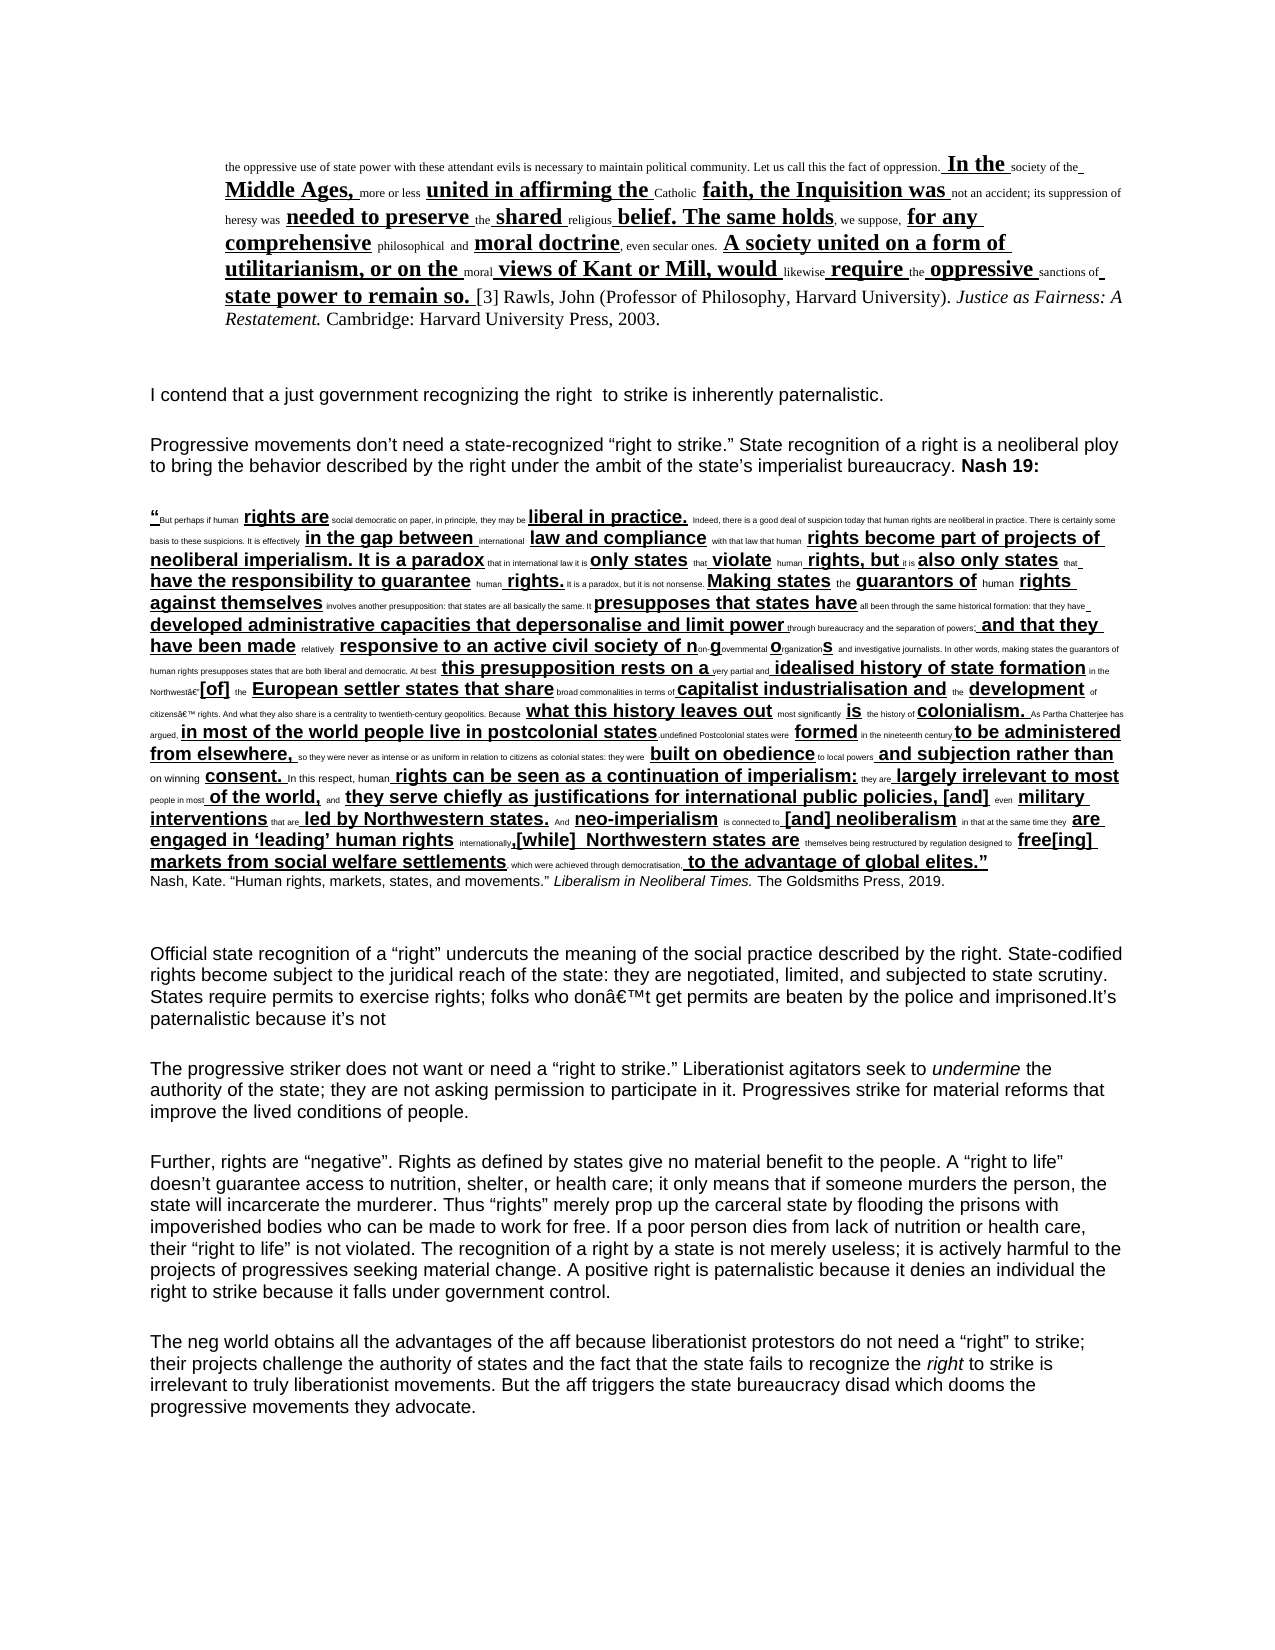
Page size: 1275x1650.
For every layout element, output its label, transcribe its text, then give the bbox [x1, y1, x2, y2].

text Further, rights are “negative”. Rights as defined by states give no material benefit to the people. A “right to life” doesn’t guarantee access to nutrition, shelter, or health care; it only means that if someone murders the person, the state will incarcerate the murderer. Thus “rights” merely prop up the carceral state by flooding the prisons with impoverished bodies who can be made to work for free. If a poor person dies from lack of nutrition or health care, their “right to life” is not violated. The recognition of a right by a state is not merely useless; it is actively harmful to the projects of progressives seeking material change. A positive right is paternalistic because it denies an individual the right to strike because it falls under government control. [150, 1151, 1125, 1302]
text I contend that a just government recognizing the right to strike is inherently paternalistic. [150, 383, 1125, 405]
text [225, 150, 1125, 330]
text Official state recognition of a “right” undercuts the meaning of the social practice described by the right. State-codified rights become subject to the juridical reach of the state: they are negotiated, limited, and subjected to state scrutiny. States require permits to exercise rights; folks who donâ€™t get permits are beaten by the police and imprisoned.It’s paternalistic because it’s not [150, 943, 1125, 1029]
text “But perhaps if human rights are social democratic on paper, in principle, they may be liberal in practice. Indeed, there is a good deal of suspicion today that human rights are neoliberal in practice. There is certainly some basis to these suspicions. It is effectively in the gap between international law and compliance with that law that human rights become part of projects of neoliberal imperialism. It is a paradox that in international law it is only states that violate human rights, but it is also only states that have the responsibility to guarantee human rights. It is a paradox, but it is not nonsense. Making states the guarantors of human rights against themselves involves another presupposition: that states are all basically the same. It presupposes that states have all been through the same historical formation: that they have developed administrative capacities that depersonalise and limit power through bureaucracy and the separation of powers; and that they have been made relatively responsive to an active civil society of non-governmental organizations and investigative journalists. In other words, making states the guarantors of human rights presupposes states that are both liberal and democratic. At best this presupposition rests on a very partial and idealised history of state formation in the Northwestâ€”[of] the European settler states that share broad commonalities in terms of capitalist industrialisation and the development of citizensâ€™ rights. And what they also share is a centrality to twentieth-century geopolitics. Because what this history leaves out most significantly is the history of colonialism. As Partha Chatterjee has argued, in most of the world people live in postcolonial states.undefined Postcolonial states were formed in the nineteenth century to be administered from elsewhere, so they were never as intense or as uniform in relation to citizens as colonial states: they were built on obedience to local powers and subjection rather than on winning consent. In this respect, human rights can be seen as a continuation of imperialism: they are largely irrelevant to most people in most of the world, and they serve chiefly as justifications for international public policies, [and] even military interventions that are led by Northwestern states. And neo-imperialism is connected to [and] neoliberalism in that at the same time they are engaged in ‘leading’ human rights internationally,[while] Northwestern states are themselves being restructured by regulation designed to free[ing] markets from social welfare settlements, which were achieved through democratisation, to the advantage of global elites.” [150, 506, 1125, 872]
text The progressive striker does not want or need a “right to strike.” Liberationist agitators seek to undermine the authority of the state; they are not asking permission to participate in it. Progressives strike for material reforms that improve the lived conditions of people. [150, 1058, 1125, 1122]
text The neg world obtains all the advantages of the aff because liberationist protestors do not need a “right” to strike; their projects challenge the authority of states and the fact that the state fails to recognize the right to strike is irrelevant to truly liberationist movements. But the aff triggers the state bureaucracy disad which dooms the progressive movements they advocate. [150, 1331, 1125, 1417]
text Nash, Kate. “Human rights, markets, states, and movements.” Liberalism in Neoliberal Times. The Goldsmiths Press, 2019. [150, 872, 1125, 889]
text Progressive movements don’t need a state-recognized “right to strike.” State recognition of a right is a neoliberal ploy to bring the behavior described by the right under the ambit of the state’s imperialist bureaucracy. Nash 19: [150, 434, 1125, 477]
